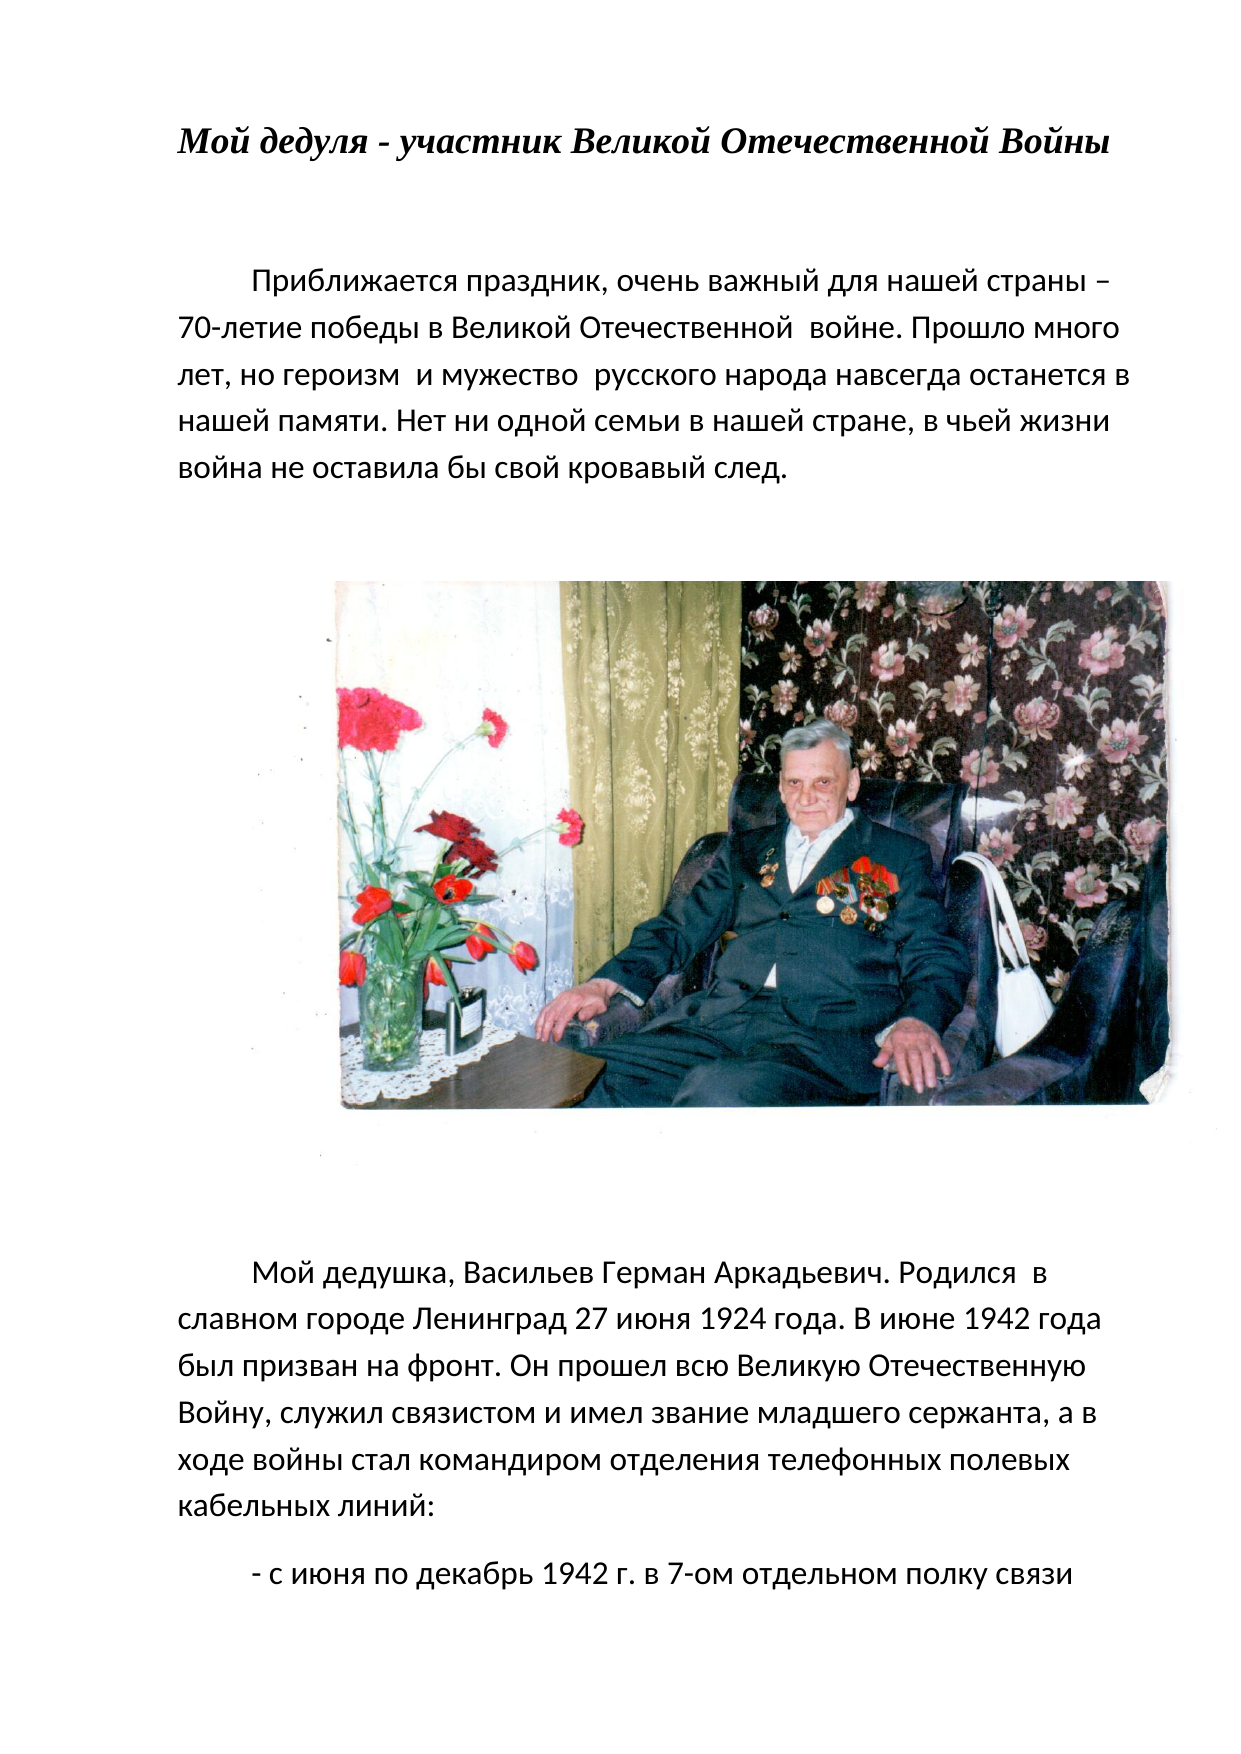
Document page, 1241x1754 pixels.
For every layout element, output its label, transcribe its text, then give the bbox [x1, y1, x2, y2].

text Мой дедуля - участник Великой Отечественной Войны [177, 118, 1152, 161]
text - с июня по декабрь 1942 г. в 7-ом отдельном полку связи [177, 1552, 1152, 1593]
text Мой дедушка, Васильев Герман Аркадьевич. Родился в славном городе Ленинград 27 июня 1924 года. В июне 1942 года был призван на фронт. Он прошел всю Великую Отечественную Войну, служил связистом и имел звание младшего сержанта, а в ходе войны стал командиром отделения телефонных полевых кабельных линий: [177, 1251, 1152, 1525]
picture [251, 581, 1223, 1173]
text Приближается праздник, очень важный для нашей страны – 70-летие победы в Великой Отечественной войне. Прошло много лет, но героизм и мужество русского народа навсегда останется в нашей памяти. Нет ни одной семьи в нашей стране, в чьей жизни война не оставила бы свой кровавый след. [177, 259, 1152, 487]
